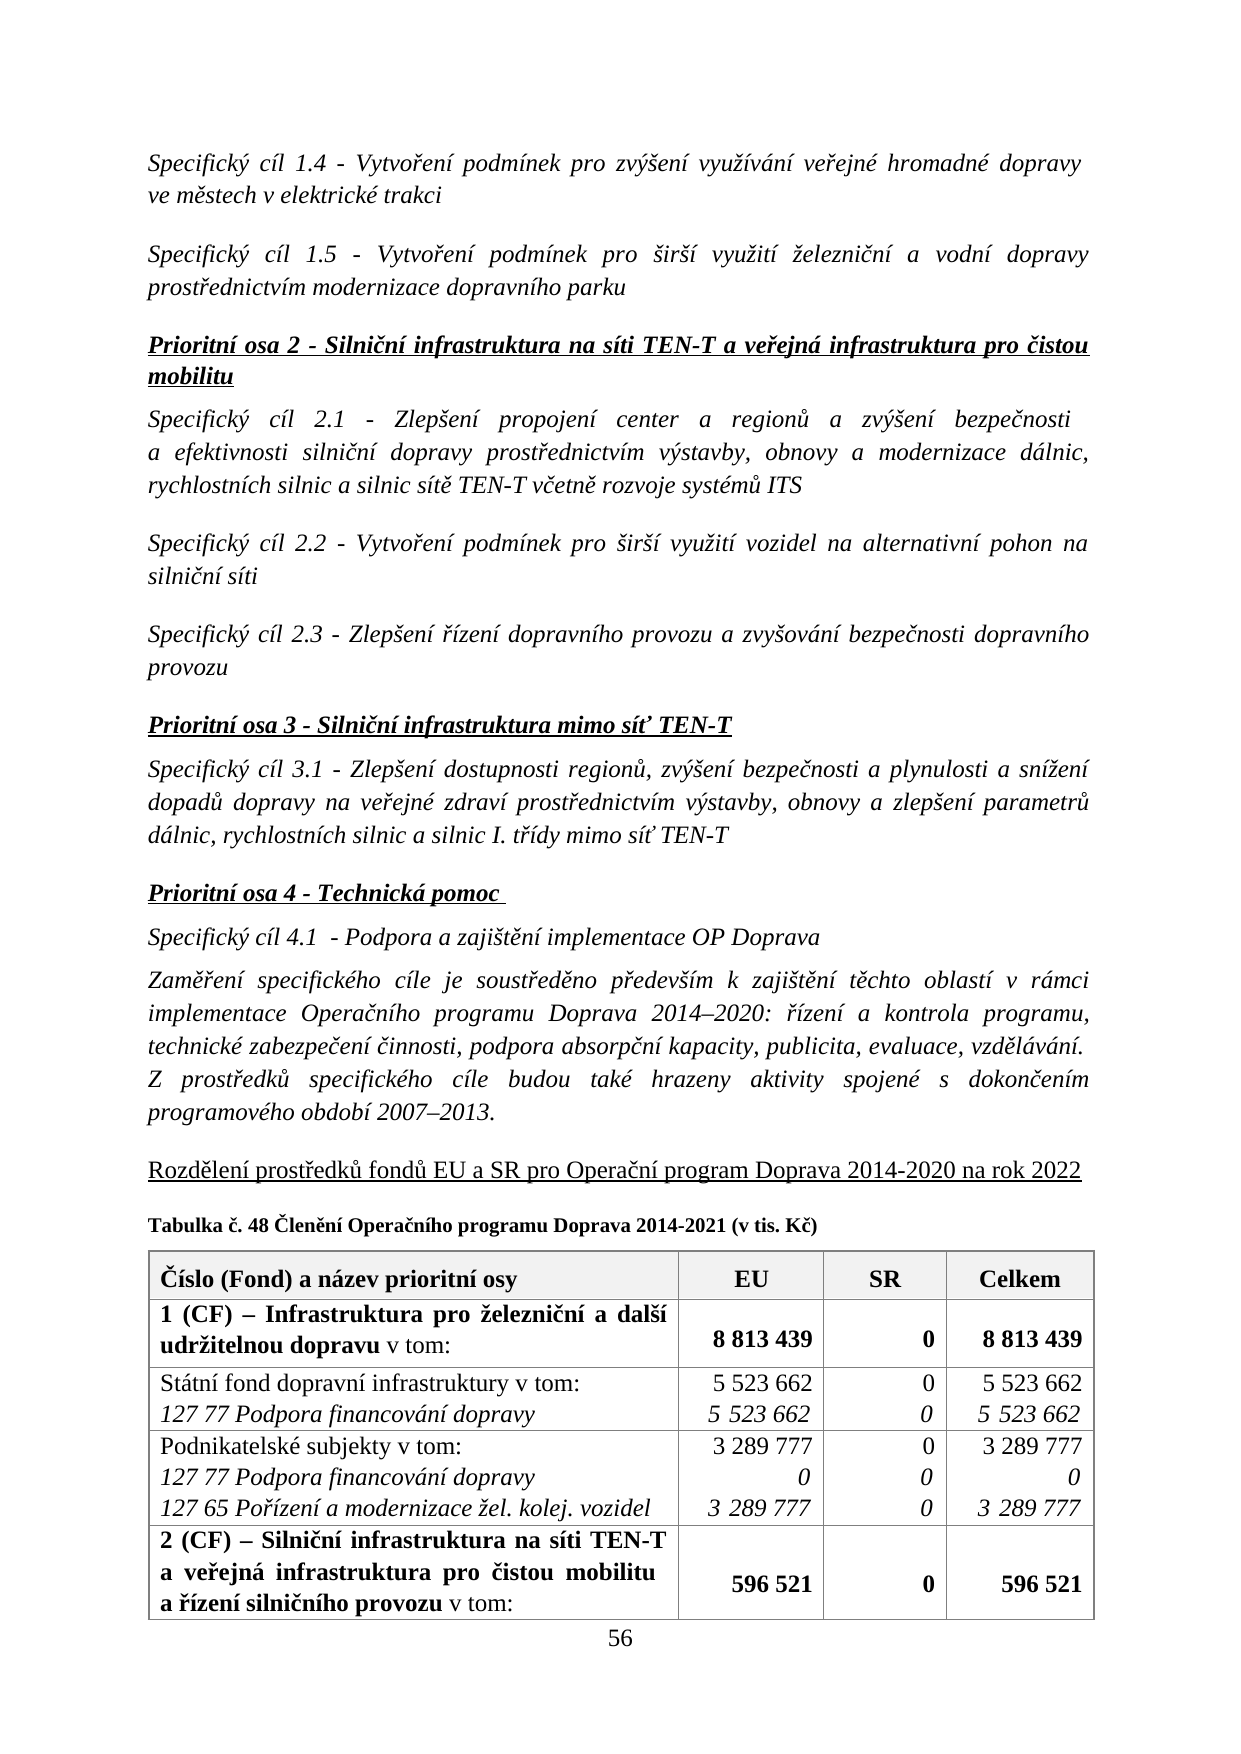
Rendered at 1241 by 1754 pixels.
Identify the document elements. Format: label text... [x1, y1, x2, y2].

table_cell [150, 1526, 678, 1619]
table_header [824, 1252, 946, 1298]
text Specifický cíl 1.4 - Vytvoření podmínek pro zvýšení využívání veřejné hromadné dopravy ve městech v elektrické trakci [148, 148, 1093, 209]
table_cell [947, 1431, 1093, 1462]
text Prioritní osa 4 - Technická pomoc [148, 878, 1093, 907]
text Prioritní osa 3 - Silniční infrastruktura mimo síť TEN-T [148, 710, 1093, 739]
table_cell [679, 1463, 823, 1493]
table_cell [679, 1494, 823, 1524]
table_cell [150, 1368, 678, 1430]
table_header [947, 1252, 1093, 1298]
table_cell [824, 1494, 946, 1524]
text Specifický cíl 3.1 - Zlepšení dostupnosti regionů, zvýšení bezpečnosti a plynulosti a snížení dopadů dopravy na veřejné zdraví prostřednictvím výstavby, obnovy a zlepšení parametrů dálnic, rychlostních silnic a silnic I. třídy mimo síť TEN-T [148, 754, 1093, 849]
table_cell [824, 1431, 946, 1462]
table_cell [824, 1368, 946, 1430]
text Tabulka č. 48 Členění Operačního programu Doprava 2014-2021 (v tis. Kč) [148, 1213, 1093, 1237]
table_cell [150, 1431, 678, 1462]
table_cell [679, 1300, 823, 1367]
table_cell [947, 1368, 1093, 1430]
text Specifický cíl 2.1 - Zlepšení propojení center a regionů a zvýšení bezpečnosti a efektivnosti silniční dopravy prostřednictvím výstavby, obnovy a modernizace dálnic, rychlostních silnic a silnic sítě TEN-T včetně rozvoje systémů ITS [148, 404, 1093, 499]
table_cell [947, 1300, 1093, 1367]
text Prioritní osa 2 - Silniční infrastruktura na síti TEN-T a veřejná infrastruktura pro čistou mobilitu [148, 330, 1093, 389]
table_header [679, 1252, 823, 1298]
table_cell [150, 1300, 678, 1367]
text Zaměření specifického cíle je soustředěno především k zajištění těchto oblastí v rámci implementace Operačního programu Doprava 2014–2020: řízení a kontrola programu, technické zabezpečení činnosti, podpora absorpční kapacity, publicita, evaluace, vzdělávání. Z prostředků specifického cíle budou také hrazeny aktivity spojené s dokončením programového období 2007–2013. [148, 965, 1093, 1126]
text Specifický cíl 2.2 - Vytvoření podmínek pro širší využití vozidel na alternativní pohon na silniční síti [148, 528, 1093, 590]
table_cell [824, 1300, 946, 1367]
text Rozdělení prostředků fondů EU a SR pro Operační program Doprava 2014-2020 na rok 2022 [148, 1155, 1093, 1184]
text Specifický cíl 2.3 - Zlepšení řízení dopravního provozu a zvyšování bezpečnosti dopravního provozu [148, 619, 1093, 681]
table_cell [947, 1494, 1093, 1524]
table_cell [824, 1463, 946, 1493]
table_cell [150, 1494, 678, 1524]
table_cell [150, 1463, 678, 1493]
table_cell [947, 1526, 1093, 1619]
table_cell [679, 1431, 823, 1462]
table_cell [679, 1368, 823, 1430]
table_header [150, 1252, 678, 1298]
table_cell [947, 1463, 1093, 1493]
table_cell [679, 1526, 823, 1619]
text Specifický cíl 4.1 - Podpora a zajištění implementace OP Doprava [148, 922, 1093, 950]
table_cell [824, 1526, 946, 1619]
text Specifický cíl 1.5 - Vytvoření podmínek pro širší využití železniční a vodní dopravy prostřednictvím modernizace dopravního parku [148, 239, 1093, 300]
